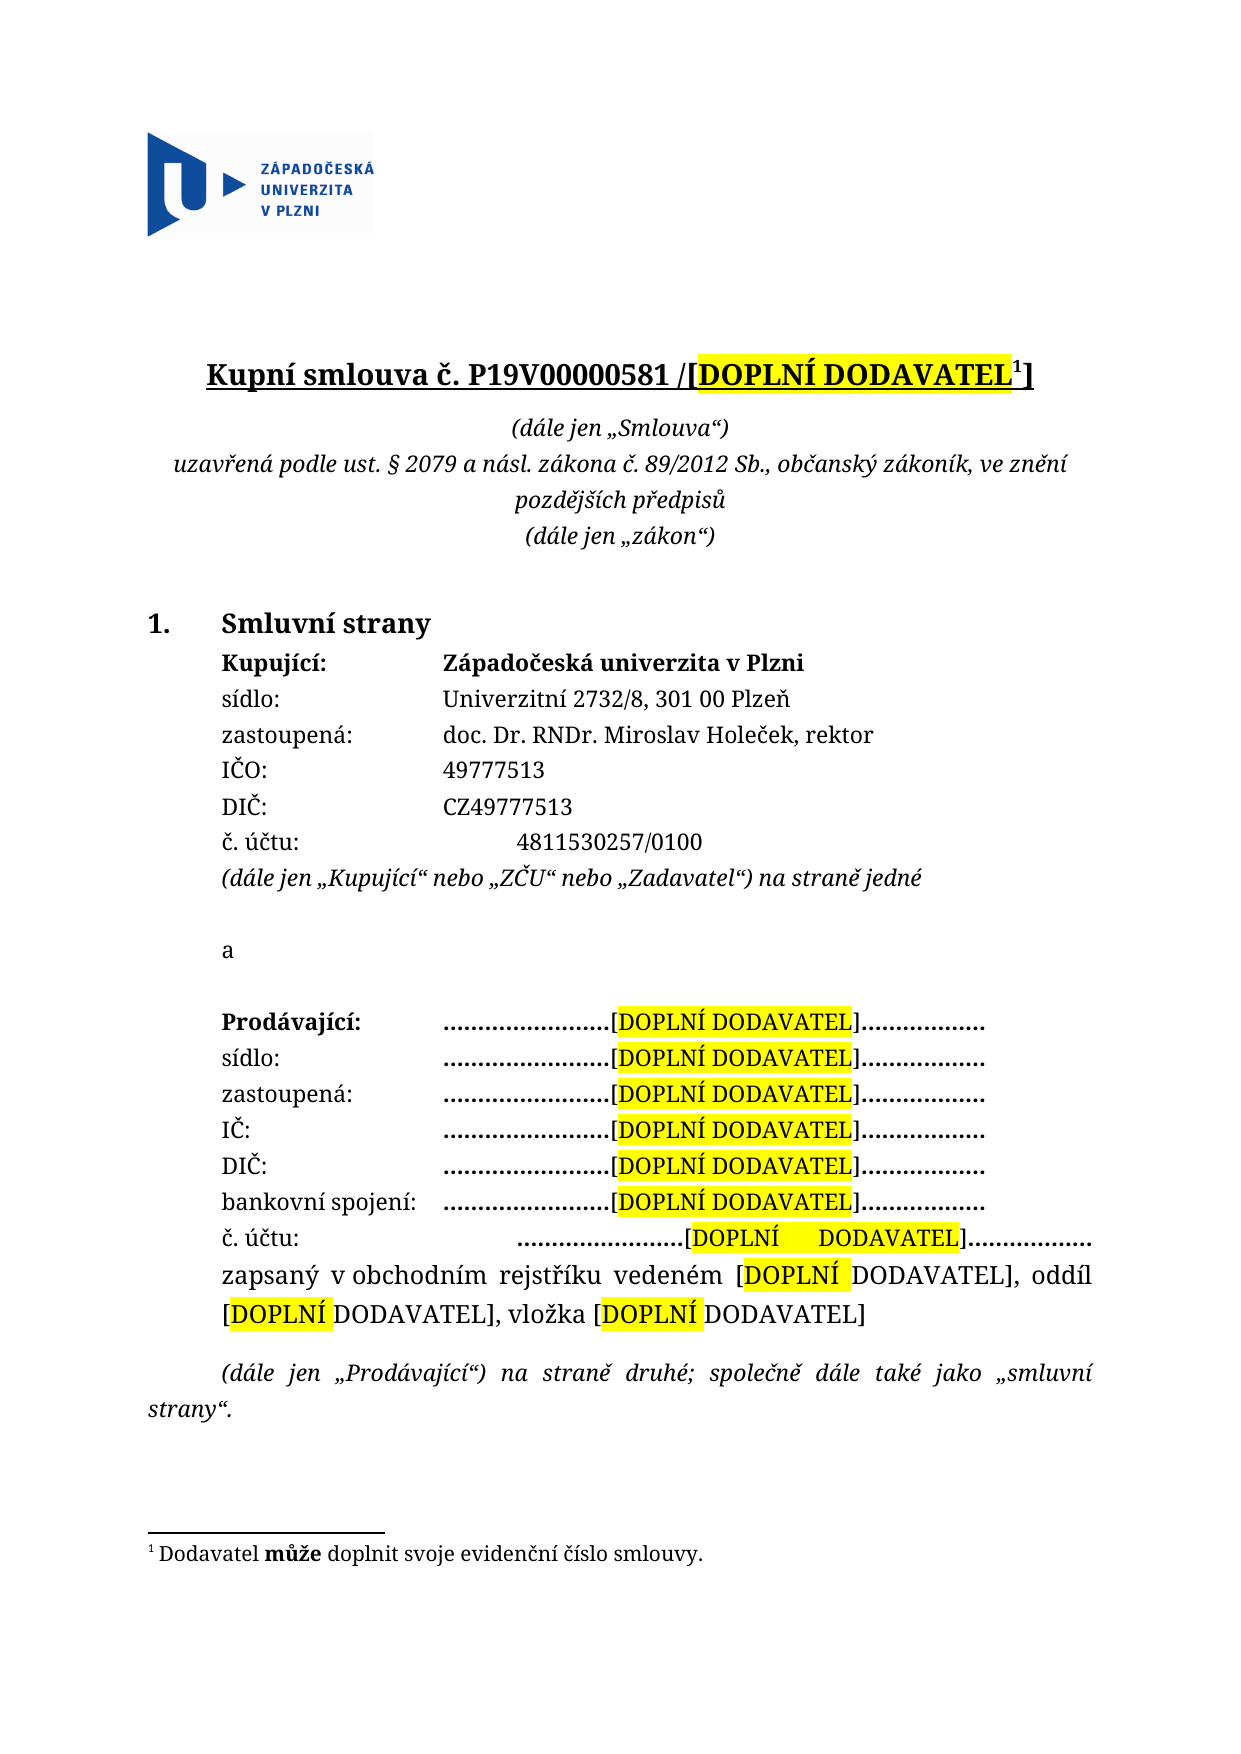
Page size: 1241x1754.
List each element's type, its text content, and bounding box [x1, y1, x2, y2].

text Prodávající: ……………………[DOPLNÍ DODAVATEL]……………… [852, 1006, 1093, 1037]
text Prodávající: ……………………[DOPLNÍ DODAVATEL]……………… [148, 1006, 618, 1037]
text sídlo: ……………………[DOPLNÍ DODAVATEL]……………… [221, 1042, 618, 1073]
text uzavřená podle ust. § 2079 a násl. zákona č. 89/2012 Sb., občanský zákoník, ve znění pozdějších předpisů [148, 448, 1093, 515]
text Kupní smlouva č. P19V00000581 /[DOPLNÍ DODAVATEL] [148, 354, 698, 394]
text bankovní spojení: ……………………[DOPLNÍ DODAVATEL]……………… [148, 1186, 618, 1217]
text č. účtu: 4811530257/0100 [221, 826, 1093, 858]
text a [221, 934, 1093, 965]
text DIČ: ……………………[DOPLNÍ DODAVATEL]……………… [852, 1150, 1093, 1181]
text bankovní spojení: ……………………[DOPLNÍ DODAVATEL]……………… [852, 1186, 1093, 1217]
text IČ: ……………………[DOPLNÍ DODAVATEL]……………… [852, 1114, 1093, 1145]
text zastoupená: doc. Dr. RNDr. Miroslav Holeček, rektor [221, 718, 1093, 750]
text (dále jen „Smlouva“) [148, 412, 1093, 443]
text DIČ: CZ49777513 [221, 790, 1093, 822]
text Kupující: Západočeská univerzita v Plzni [221, 647, 1093, 678]
text IČO: 49777513 [221, 754, 1093, 786]
text zastoupená: ……………………[DOPLNÍ DODAVATEL]……………… [852, 1078, 1093, 1109]
text (dále jen „Prodávající“) na straně druhé; společně dále také jako „smluvní strany“. [148, 1357, 1093, 1424]
text (dále jen „Kupující“ nebo „ZČU“ nebo „Zadavatel“) na straně jedné [221, 862, 1093, 893]
text Kupní smlouva č. P19V00000581 /[DOPLNÍ DODAVATEL] [1012, 354, 1093, 394]
text IČ: ……………………[DOPLNÍ DODAVATEL]……………… [221, 1114, 618, 1145]
picture [147, 132, 374, 237]
text DIČ: ……………………[DOPLNÍ DODAVATEL]……………… [221, 1150, 618, 1181]
text sídlo: Univerzitní 2732/8, 301 00 Plzeň [221, 683, 1093, 714]
text (dále jen „zákon“) [148, 520, 1093, 551]
text č. účtu: ……………………[DOPLNÍ DODAVATEL]……………… zapsaný v obchodním rejstříku vedeném [DOPLNÍ DODAVATEL], oddíl [DOPLNÍ DODAVATEL], vložka [DOPLNÍ DODAVATEL] [221, 1222, 1093, 1331]
text zastoupená: ……………………[DOPLNÍ DODAVATEL]……………… [221, 1078, 618, 1109]
text sídlo: ……………………[DOPLNÍ DODAVATEL]……………… [852, 1042, 1093, 1073]
text 1. Smluvní strany [148, 604, 1093, 641]
